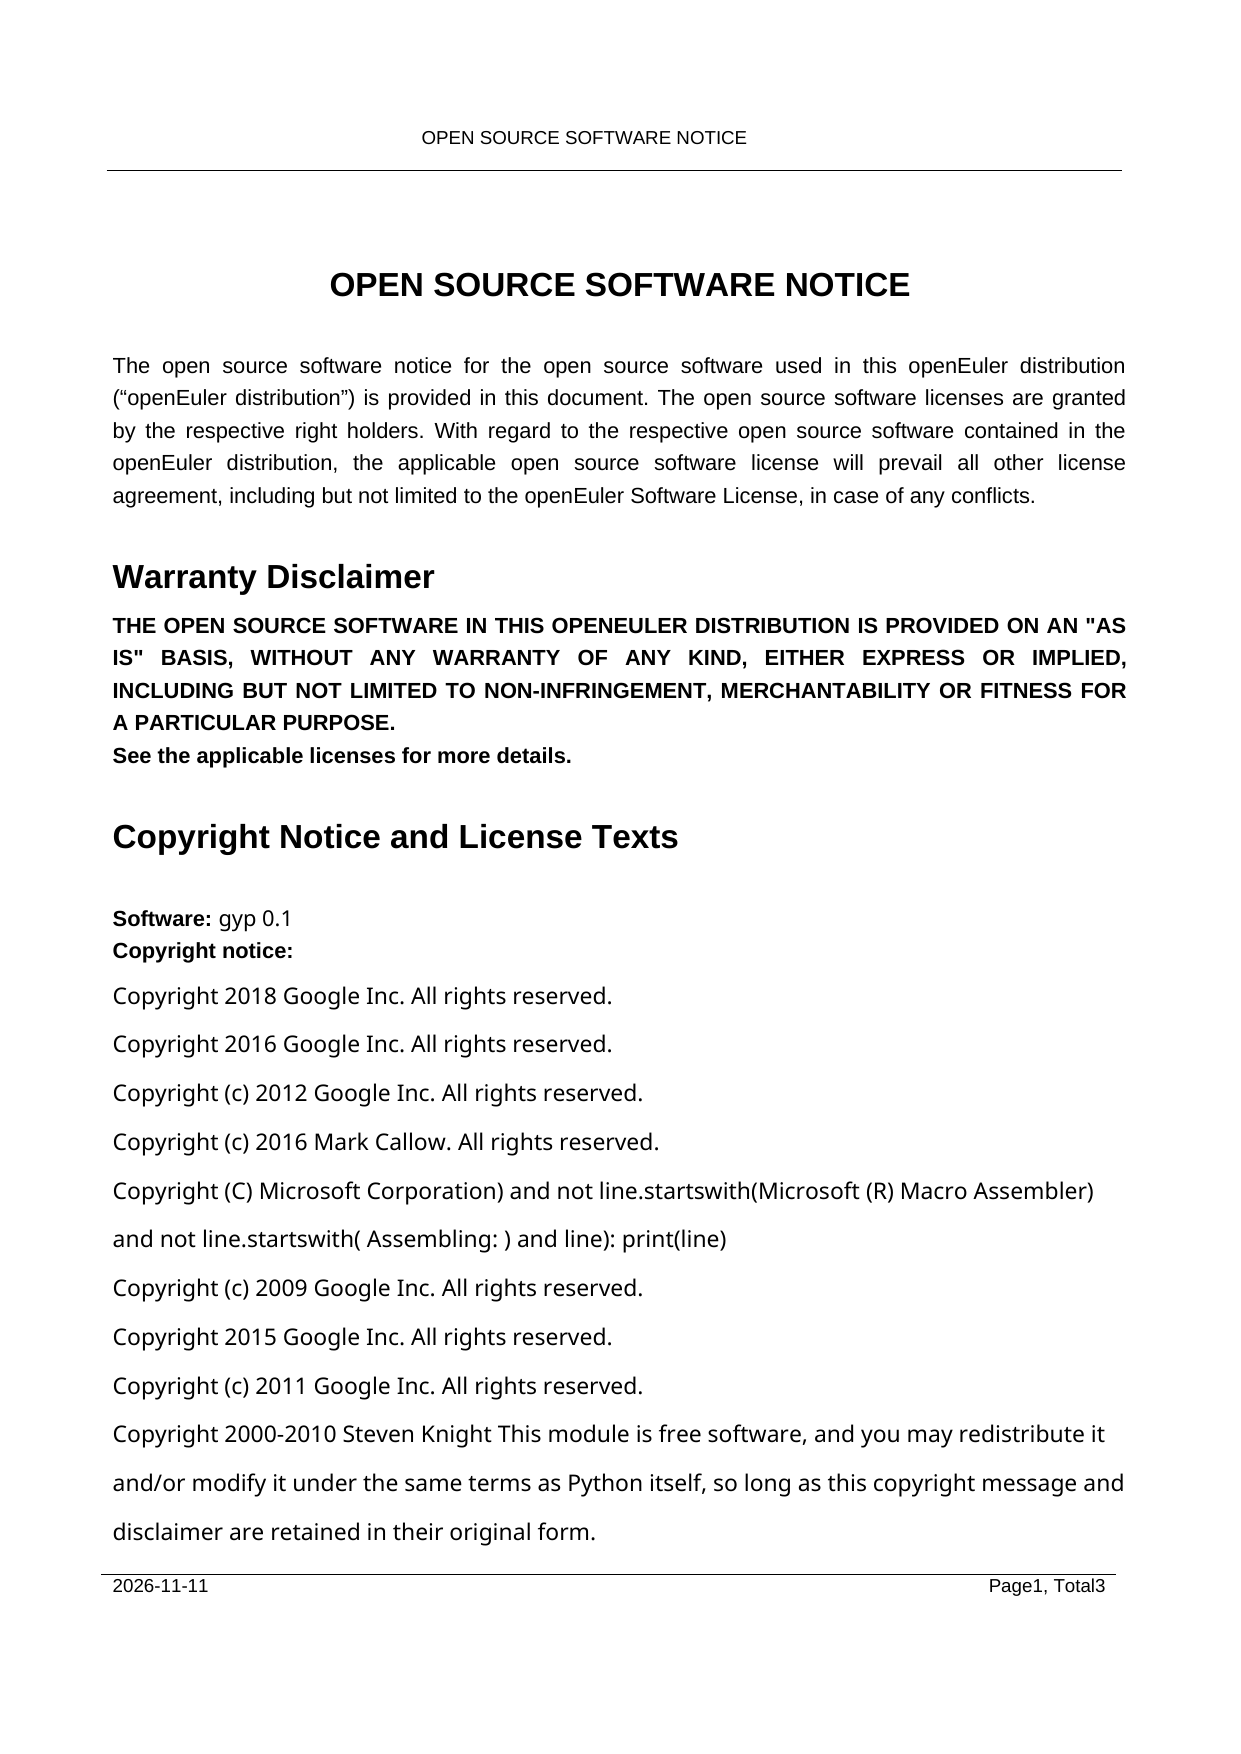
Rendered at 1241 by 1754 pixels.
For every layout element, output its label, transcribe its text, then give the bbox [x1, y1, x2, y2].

text The open source software notice for the open source software used in this openEuler distribution (“openEuler distribution”) is provided in this document. The open source software licenses are granted by the respective right holders. With regard to the respective open source software contained in the openEuler distribution, the applicable open source software license will prevail all other license agreement, including but not limited to the openEuler Software License, in case of any conflicts. [112, 349, 1128, 511]
text OPEN SOURCE SOFTWARE NOTICE [112, 251, 1128, 316]
text Copyright Notice and License Texts [112, 804, 1128, 869]
text Warranty Disclaimer [112, 544, 1128, 609]
text Software: gyp 0.1 [112, 901, 1128, 934]
text THE OPEN SOURCE SOFTWARE IN THIS OPENEULER DISTRIBUTION IS PROVIDED ON AN "AS IS" BASIS, WITHOUT ANY WARRANTY OF ANY KIND, EITHER EXPRESS OR IMPLIED, INCLUDING BUT NOT LIMITED TO NON-INFRINGEMENT, MERCHANTABILITY OR FITNESS FOR A PARTICULAR PURPOSE. See the applicable licenses for more details. [112, 609, 1128, 771]
text Copyright notice: [112, 934, 1128, 966]
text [112, 979, 1128, 1548]
